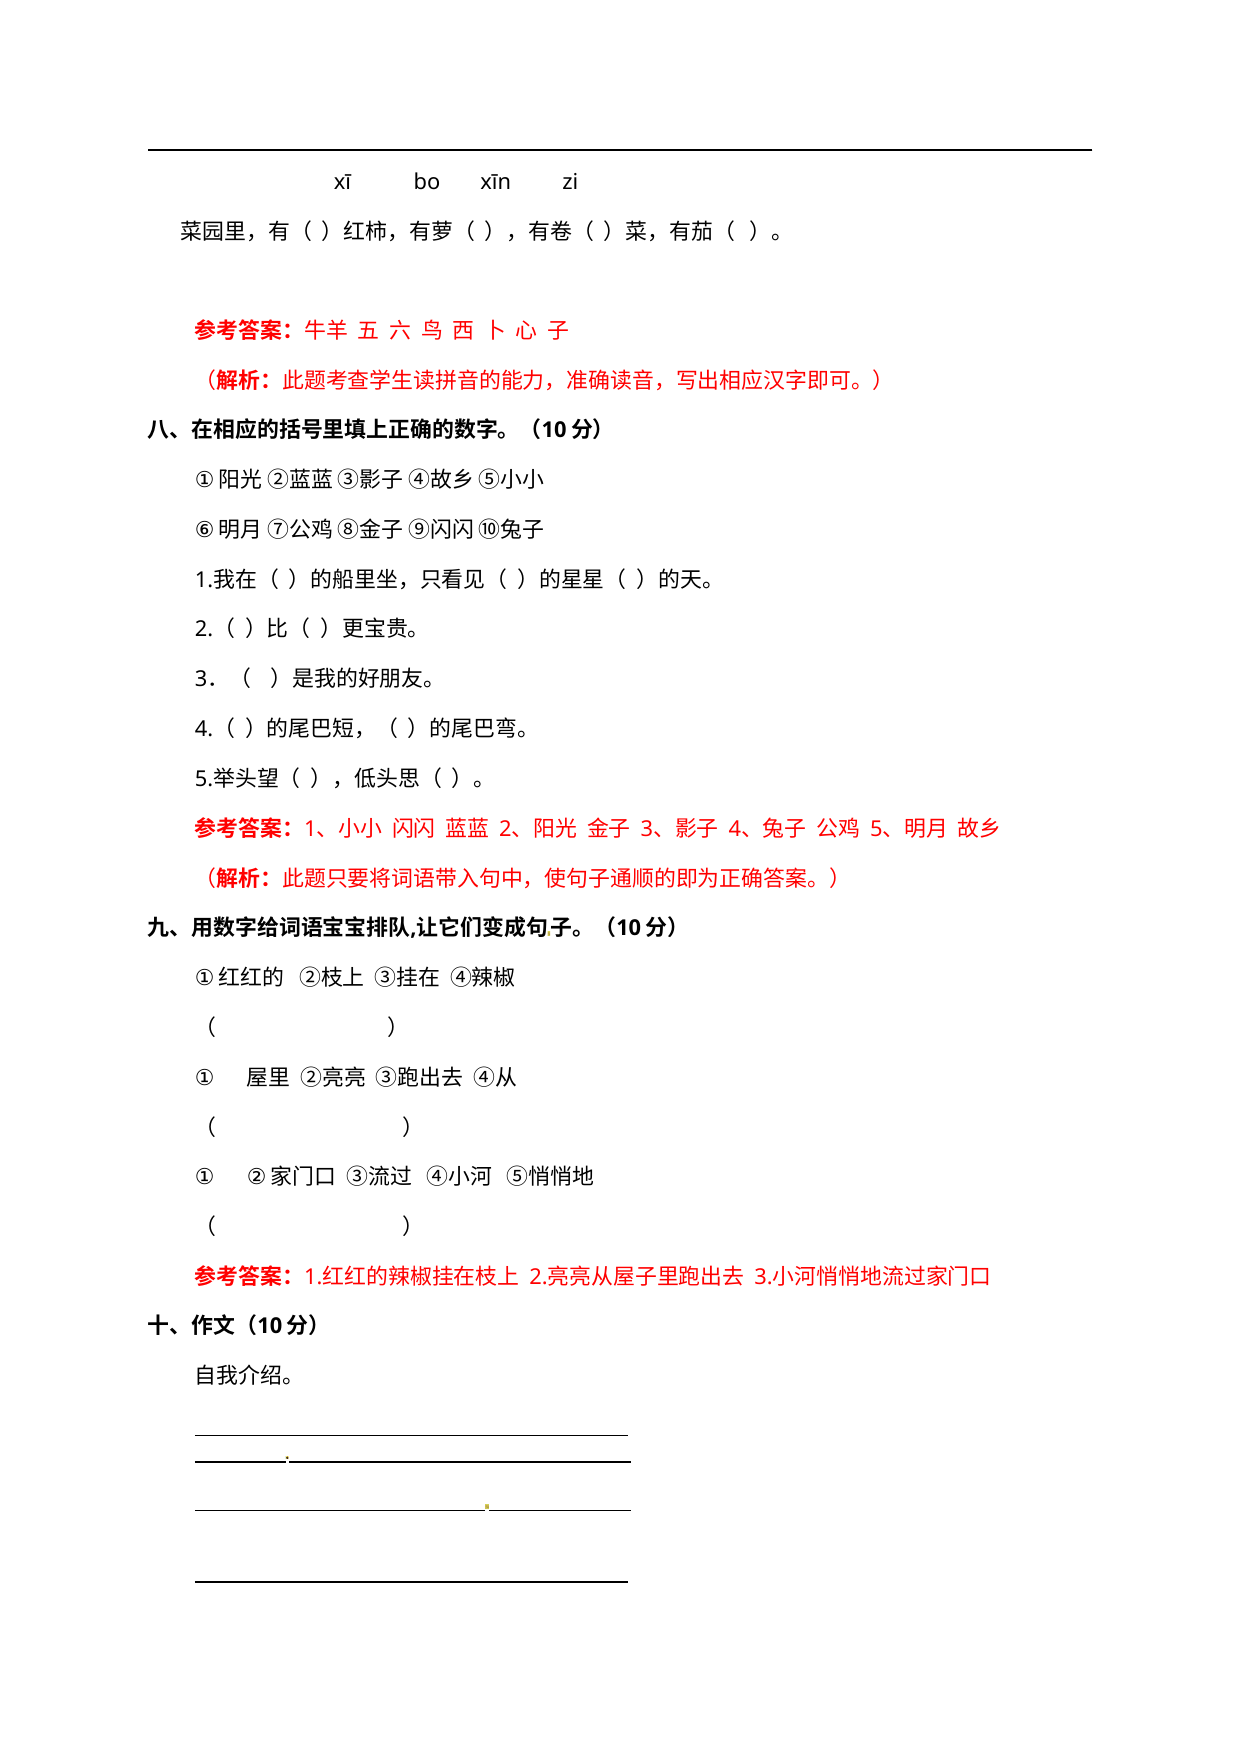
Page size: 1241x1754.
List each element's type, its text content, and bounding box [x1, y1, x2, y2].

text 九、用数字给词语宝宝排队,让它们变成句子。（10分） [148, 909, 1092, 943]
text 八、在相应的括号里填上正确的数字。（10分） [148, 411, 1092, 445]
text （解析：此题考查学生读拼音的能力，准确读音，写出相应汉字即可。） [148, 361, 1092, 395]
text 自我介绍。 [148, 1357, 1092, 1391]
text （ ） [148, 1208, 1092, 1242]
text 5.举头望（ ），低头思（ ）。 [148, 760, 1092, 794]
text ⑥明月 ⑦公鸡 ⑧金子 ⑨闪闪 ⑩兔子 [148, 511, 1092, 545]
text 3．（ ）是我的好朋友。 [148, 660, 1092, 694]
text 参考答案：1、小小 闪闪 蓝蓝 2、阳光 金子 3、影子 4、兔子 公鸡 5、明月 故乡 [148, 809, 1092, 843]
text （ ） [148, 1009, 1092, 1043]
text 菜园里，有（ ）红柿，有萝（ ），有卷（ ）菜，有茄（ ）。 [148, 213, 1092, 247]
text ①阳光 ②蓝蓝 ③影子 ④故乡 ⑤小小 [148, 461, 1092, 495]
text 4.（ ）的尾巴短，（ ）的尾巴弯。 [148, 710, 1092, 744]
list ②家门口 ③流过 ④小河 ⑤悄悄地 [148, 1158, 1092, 1192]
text xī bo xīn zi [148, 164, 1092, 198]
text 2.（ ）比（ ）更宝贵。 [148, 610, 1092, 644]
text ①红红的 ②枝上 ③挂在 ④辣椒 [148, 959, 1092, 993]
text 参考答案：牛羊 五 六 鸟 西 卜 心 子 [148, 312, 1092, 346]
text 十、作文（10分） [148, 1307, 1092, 1341]
list 屋里 ②亮亮 ③跑出去 ④从 [148, 1058, 1092, 1092]
text （ ） [148, 1108, 1092, 1142]
text 参考答案：1.红红的辣椒挂在枝上 2.亮亮从屋子里跑出去 3.小河悄悄地流过家门口 [148, 1258, 1092, 1292]
text （解析：此题只要将词语带入句中，使句子通顺的即为正确答案。） [148, 859, 1092, 893]
text 1.我在（ ）的船里坐，只看见（ ）的星星（ ）的天。 [148, 561, 1092, 594]
